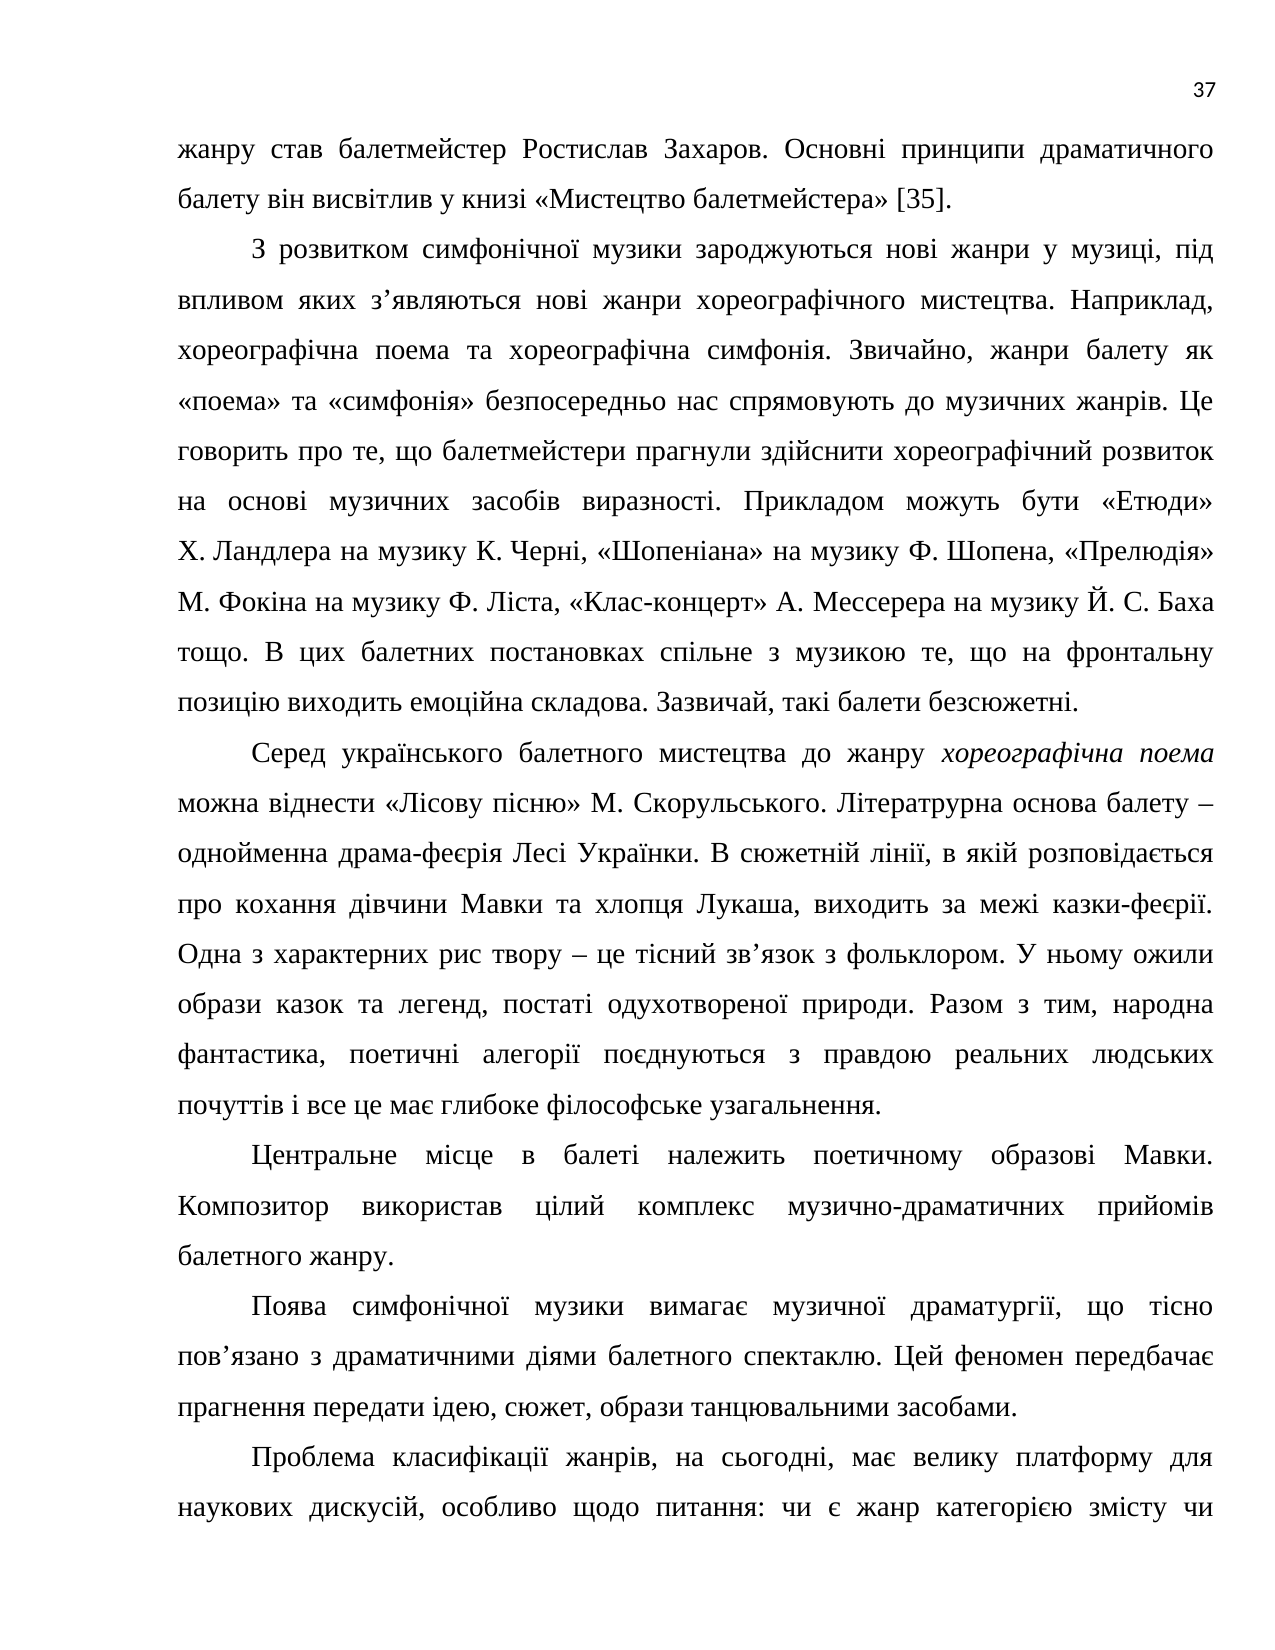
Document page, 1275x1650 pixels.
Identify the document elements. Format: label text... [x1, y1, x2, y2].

text Серед українського балетного мистецтва до жанру хореографічна поема можна віднести «Лісову пісню» М. Скорульського. Літератрурна основа балету – однойменна драма-феєрія Лесі Українки. В сюжетній лінії, в якій розповідається про кохання дівчини Мавки та хлопця Лукаша, виходить за межі казки-феєрії. Одна з характерних рис твору – це тісний зв’язок з фольклором. У ньому ожили образи казок та легенд, постаті одухотвореної природи. Разом з тим, народна фантастика, поетичні алегорії поєднуються з правдою реальних людських почуттів і все це має глибоке філософське узагальнення. [177, 735, 1214, 1121]
text Центральне місце в балеті належить поетичному образові Мавки. Композитор використав цілий комплекс музично-драматичних прийомів балетного жанру. [177, 1137, 1214, 1271]
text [177, 131, 1214, 215]
text З розвитком симфонічної музики зароджуються нові жанри у музиці, під впливом яких з’являються нові жанри хореографічного мистецтва. Наприклад, хореографічна поема та хореографічна симфонія. Звичайно, жанри балету як «поема» та «симфонія» безпосередньо нас спрямовують до музичних жанрів. Це говорить про те, що балетмейстери прагнули здійснити хореографічний розвиток на основі музичних засобів виразності. Прикладом можуть бути «Етюди» Х. Ландлера на музику К. Черні, «Шопеніана» на музику Ф. Шопена, «Прелюдія» М. Фокіна на музику Ф. Ліста, «Клас-концерт» А. Мессерера на музику Й. С. Баха тощо. В цих балетних постановках спільне з музикою те, що на фронтальну позицію виходить емоційна складова. Зазвичай, такі балети безсюжетні. [177, 232, 1214, 718]
text Поява симфонічної музики вимагає музичної драматургії, що тісно пов’язано з драматичними діями балетного спектаклю. Цей феномен передбачає прагнення передати ідею, сюжет, образи танцювальними засобами. [177, 1288, 1214, 1422]
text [177, 1439, 1214, 1523]
